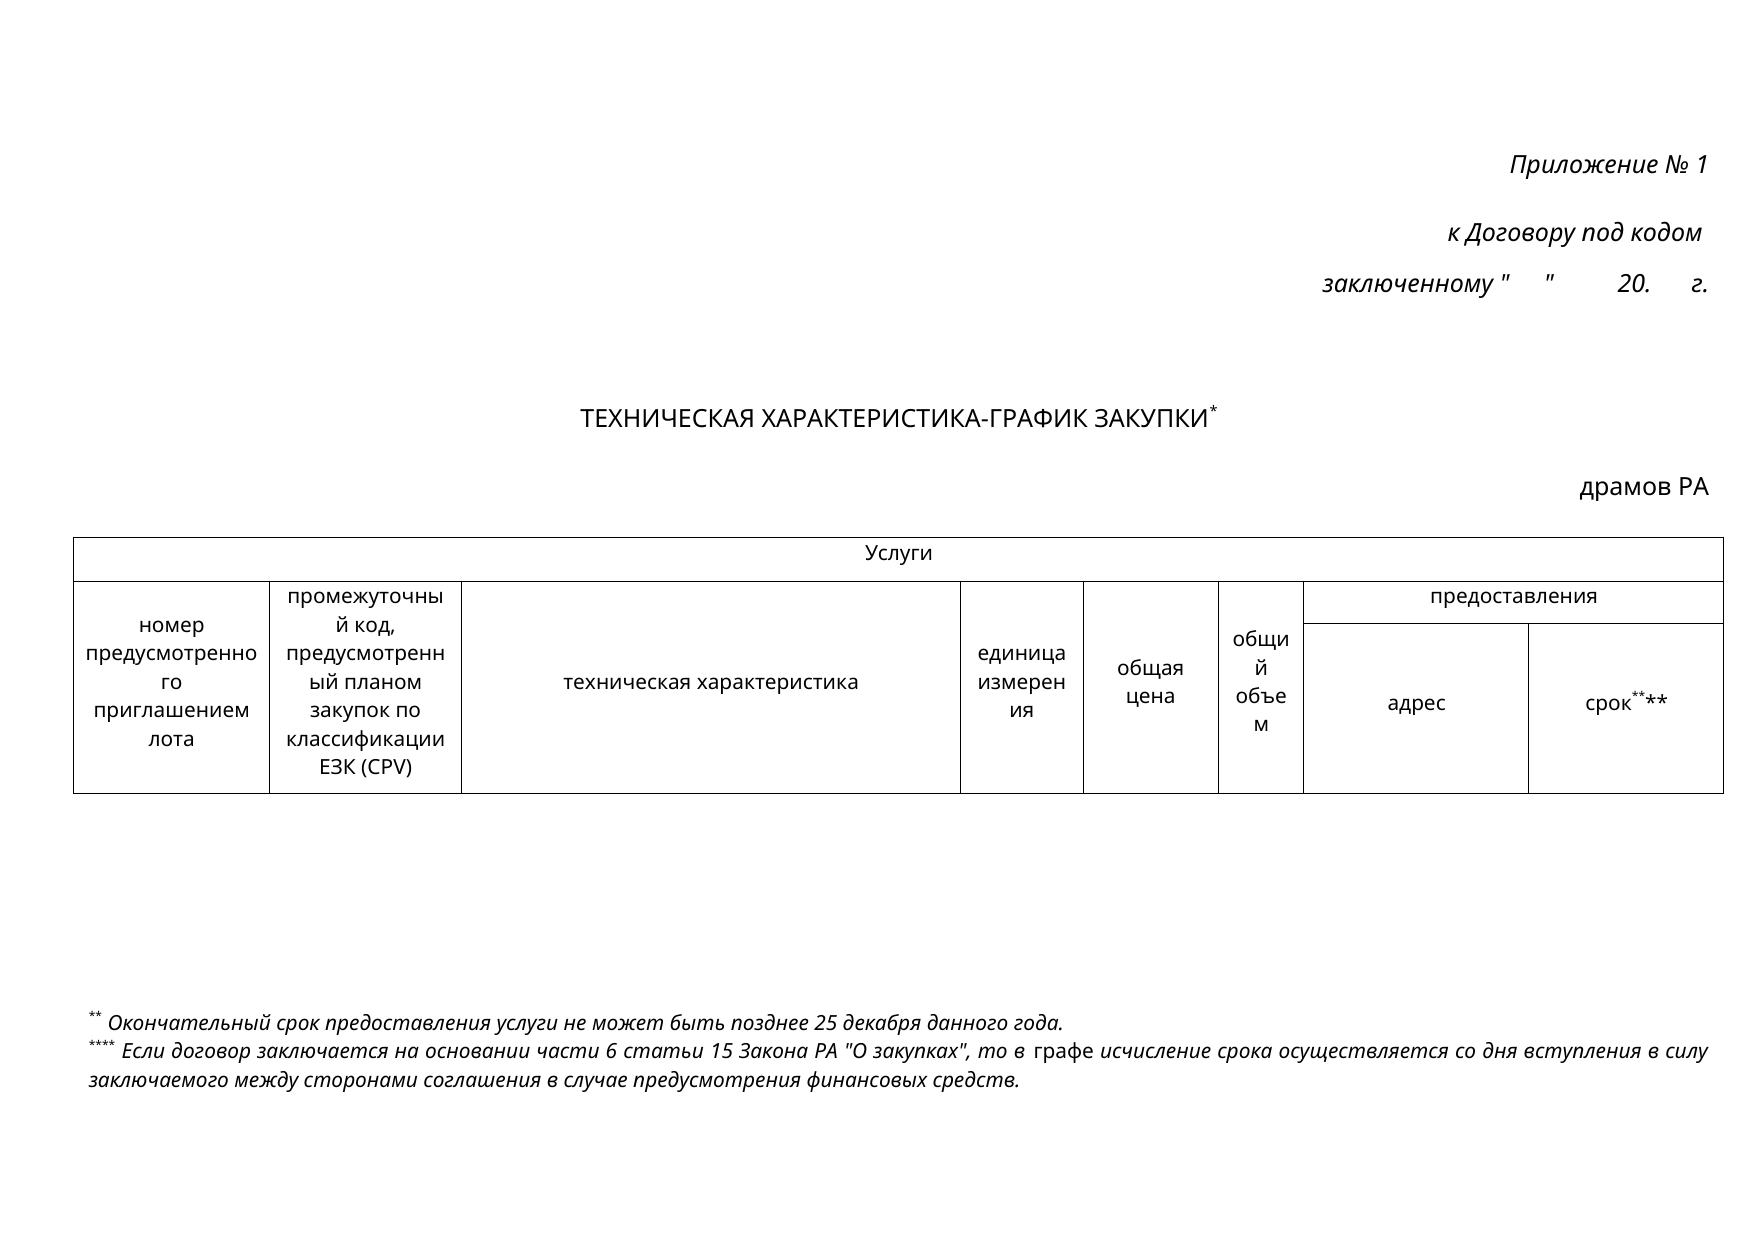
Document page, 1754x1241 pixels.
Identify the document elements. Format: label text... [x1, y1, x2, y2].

table_cell единица измерения [961, 582, 1083, 793]
table_cell предоставления [1304, 582, 1723, 622]
table_cell техническая характеристика [462, 582, 960, 793]
text Приложение № 1 [88, 147, 1709, 181]
table_cell срок** [1529, 624, 1723, 793]
table_cell общий объем [1219, 582, 1303, 793]
text драмов РА [88, 469, 1709, 503]
table_header Услуги [74, 538, 1723, 581]
text ТЕХНИЧЕСКАЯ ХАРАКТЕРИСТИКА-ГРАФИК ЗАКУПКИ* [88, 401, 1709, 435]
table_cell номер предусмотренного приглашением лота [74, 582, 269, 793]
table_cell промежуточный код, предусмотренный планом закупок по классификации ЕЗК (CPV) [270, 582, 461, 793]
table_cell адрес [1304, 624, 1528, 793]
text к Договору под кодом заключенному " " 20. г. [88, 215, 1709, 300]
table_cell общая цена [1084, 582, 1218, 793]
